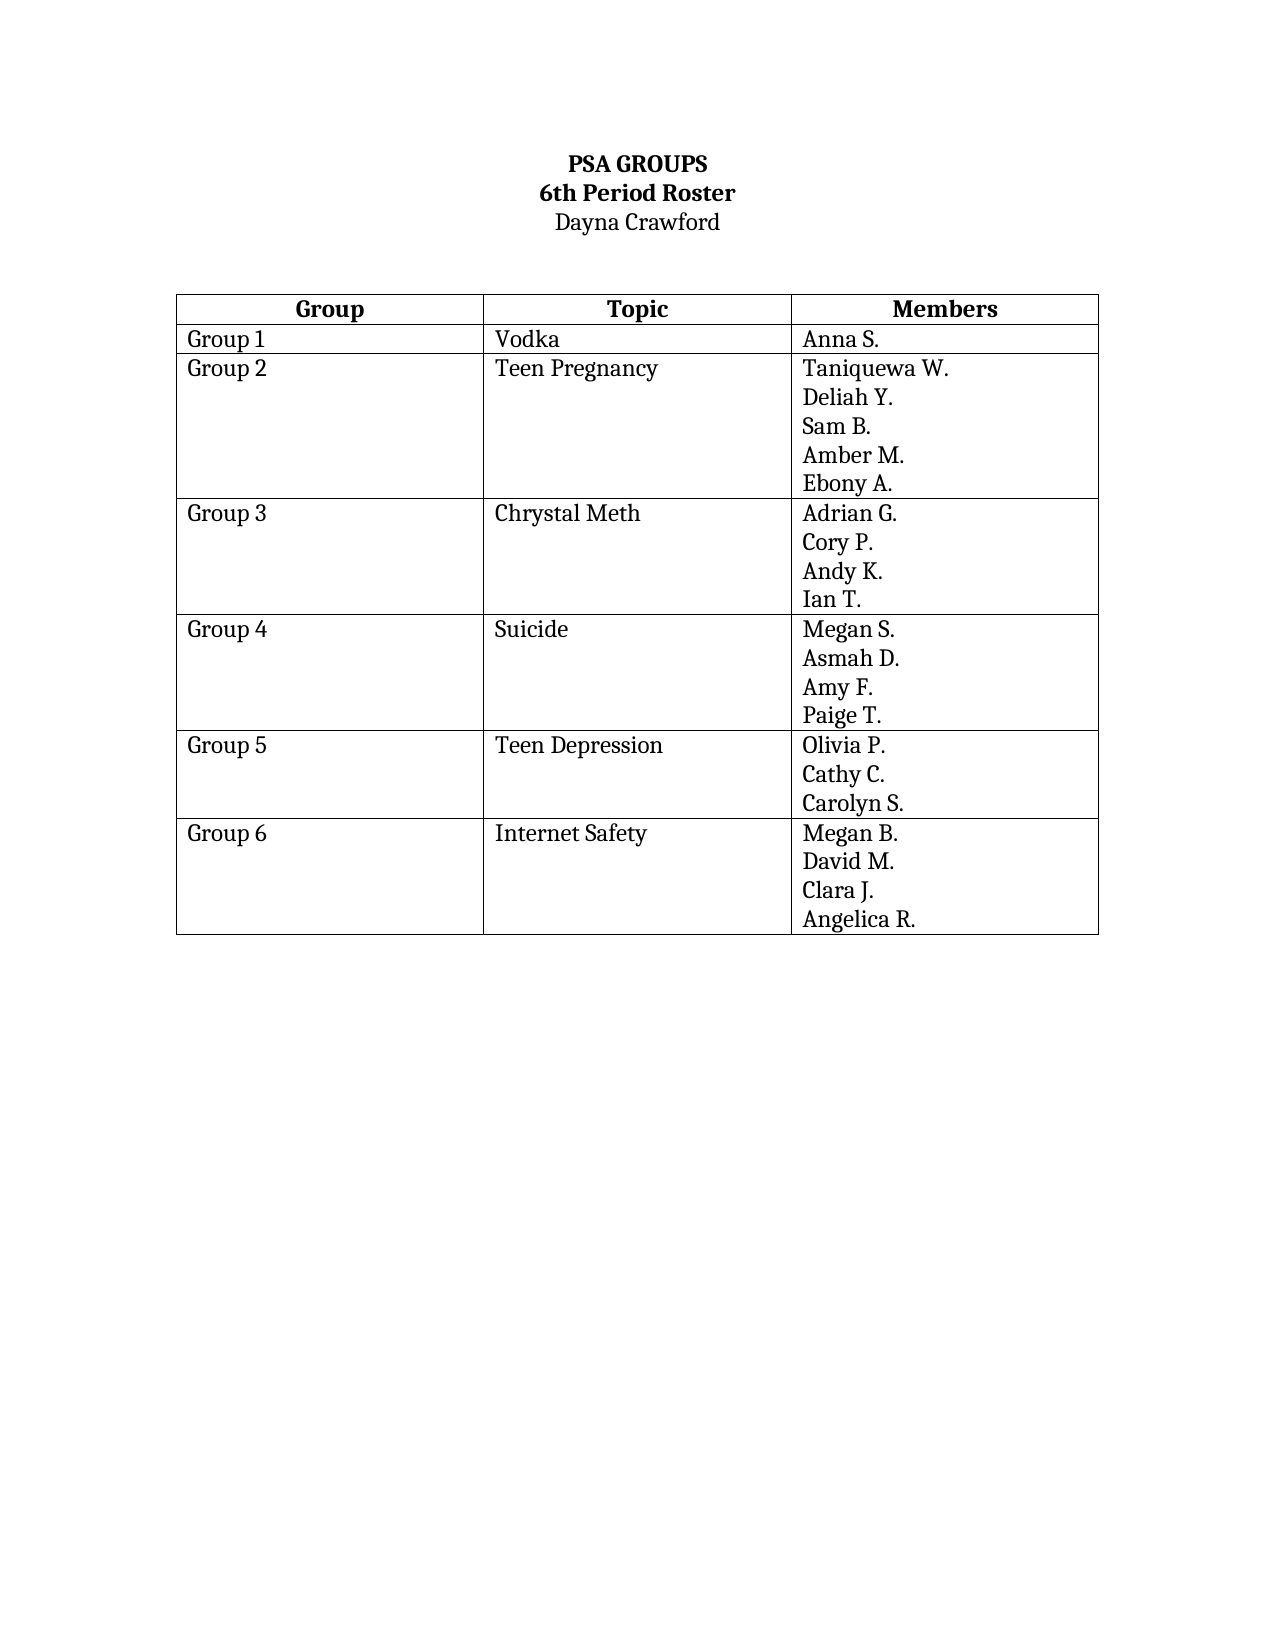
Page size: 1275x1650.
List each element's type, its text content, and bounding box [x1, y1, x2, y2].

table_cell Group 1 [177, 325, 483, 353]
table_cell Adrian G. Cory P. Andy K. Ian T. [792, 499, 1098, 614]
table_cell Group 6 [177, 819, 483, 933]
text 6th Period Roster [187, 179, 1087, 207]
table_header Group [177, 295, 483, 323]
table_cell Megan S. Asmah D. Amy F. Paige T. [792, 615, 1098, 730]
table_cell Suicide [484, 615, 791, 730]
table_cell Group 4 [177, 615, 483, 730]
table_cell Internet Safety [484, 819, 791, 933]
table_cell Megan B. David M. Clara J. Angelica R. [792, 819, 1098, 933]
text Dayna Crawford [187, 207, 1087, 236]
table_cell Teen Depression [484, 731, 791, 817]
table_header Members [792, 295, 1098, 323]
table_header Topic [484, 295, 791, 323]
table_cell Teen Pregnancy [484, 354, 791, 498]
table_cell Olivia P. Cathy C. Carolyn S. [792, 731, 1098, 817]
table_cell Anna S. [792, 325, 1098, 353]
table_cell Group 5 [177, 731, 483, 817]
text PSA GROUPS [187, 150, 1087, 179]
table_cell Group 2 [177, 354, 483, 498]
table_cell Taniquewa W. Deliah Y. Sam B. Amber M. Ebony A. [792, 354, 1098, 498]
table_cell Group 3 [177, 499, 483, 614]
table_cell Vodka [484, 325, 791, 353]
table_cell Chrystal Meth [484, 499, 791, 614]
